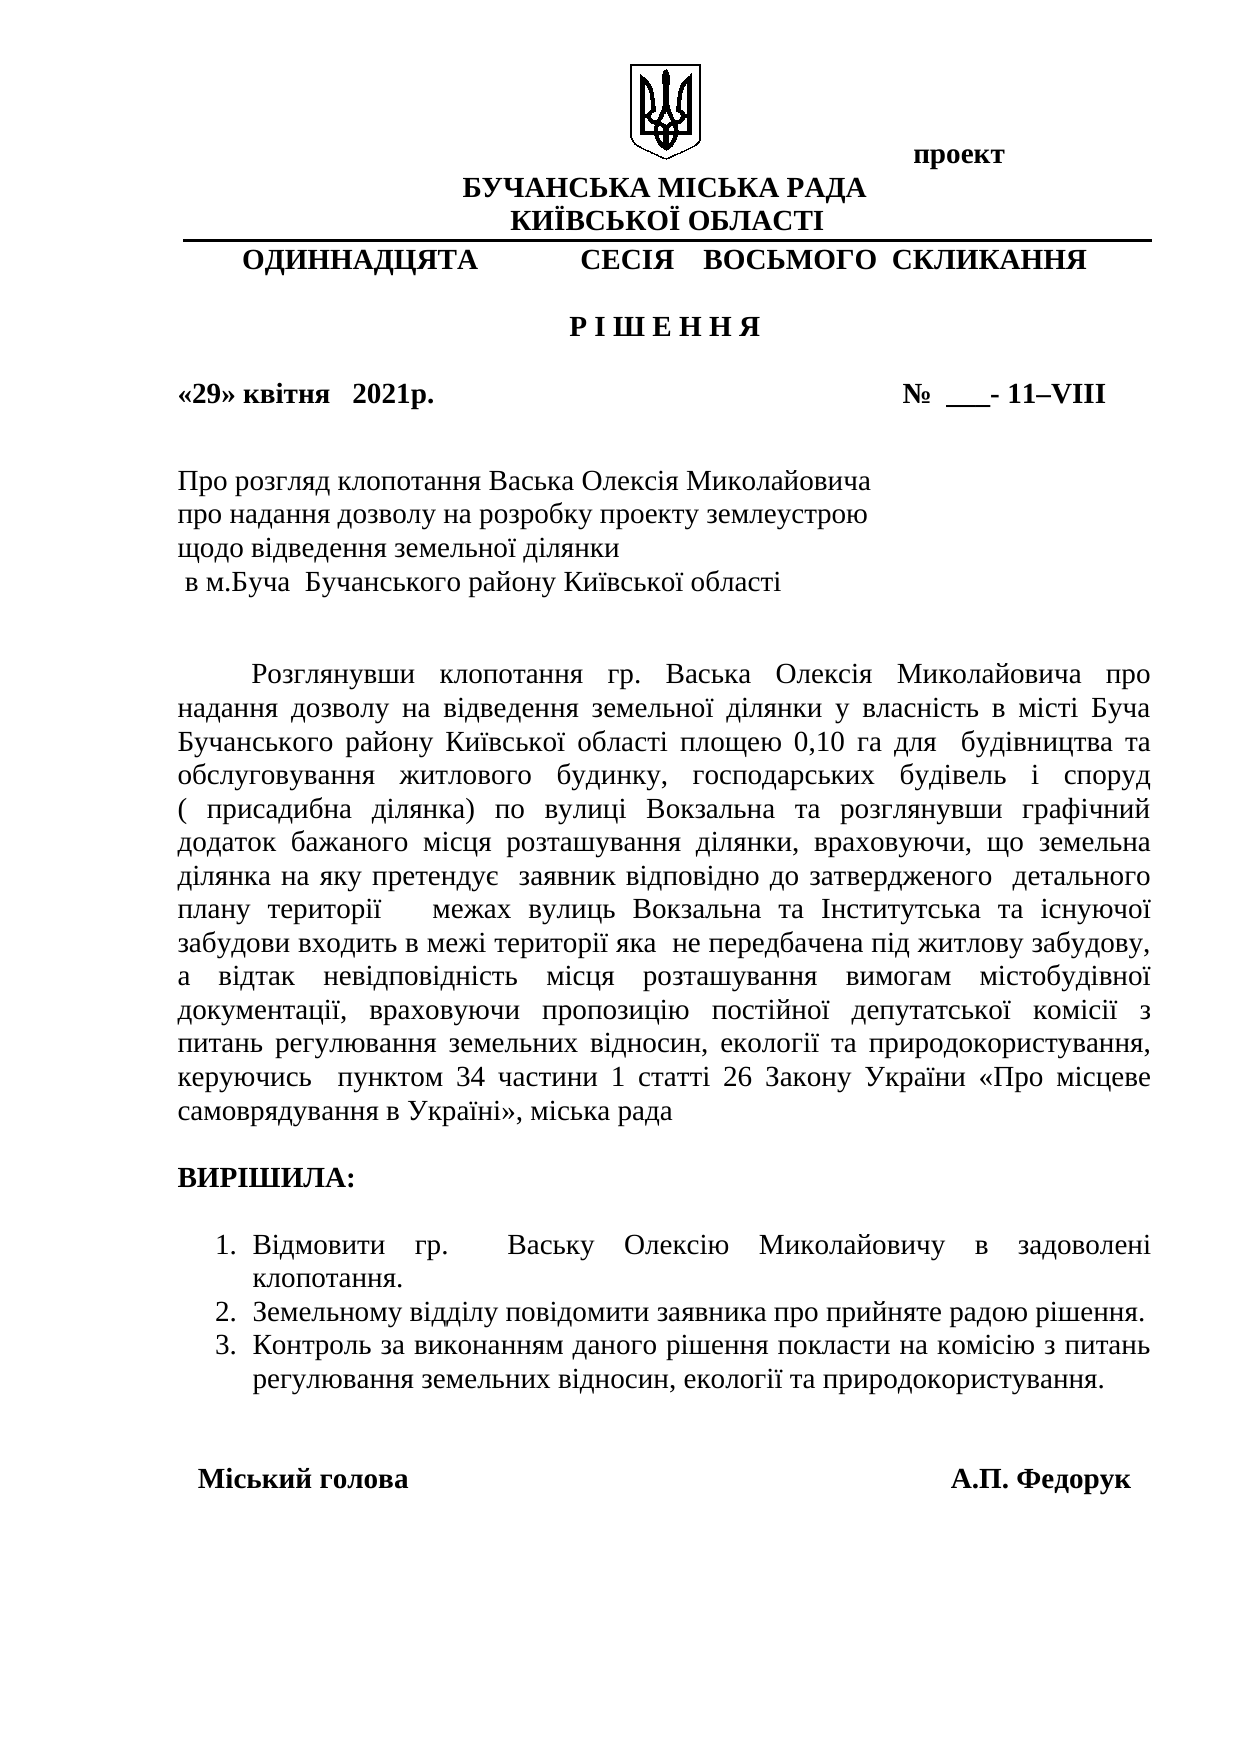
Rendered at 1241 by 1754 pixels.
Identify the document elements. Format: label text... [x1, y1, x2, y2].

text Міський голова А.П. Федорук [177, 1462, 1152, 1495]
text проект [177, 59, 1152, 170]
text Про розгляд клопотання Васька Олексія Миколайовича [177, 463, 1152, 497]
text ОДИННАДЦЯТА СЕСІЯ ВОСЬМОГО СКЛИКАННЯ [177, 242, 1152, 276]
text в м.Буча Бучанського району Київської області [177, 564, 1152, 597]
list Контроль за виконанням даного рішення покласти на комісію з питань регулювання земельних відносин, екології та природокористування. [215, 1327, 1152, 1394]
text щодо відведення земельної ділянки [177, 530, 1152, 564]
text КИЇВСЬКОЇ ОБЛАСТІ [183, 203, 1152, 239]
text БУЧАНСЬКА МІСЬКА РАДА [177, 170, 1152, 203]
list Земельному відділу повідомити заявника про прийняте радою рішення. [215, 1294, 1152, 1327]
text Р І Ш Е Н Н Я [177, 309, 1152, 343]
text «29» квітня 2021р. № ___- 11–VІІІ [177, 376, 1152, 410]
text ВИРІШИЛА: [177, 1160, 1152, 1193]
text Розглянувши клопотання гр. Васька Олексія Миколайовича про надання дозволу на відведення земельної ділянки у власність в місті Буча Бучанського району Київської області площею 0,10 га для будівництва та обслуговування житлового будинку, господарських будівель і споруд ( присадибна ділянка) по вулиці Вокзальна та розглянувши графічний додаток бажаного місця розташування ділянки, враховуючи, що земельна ділянка на яку претендує заявник відповідно до затвердженого детального плану території межах вулиць Вокзальна та Інститутська та існуючої забудови входить в межі території яка не передбачена під житлову забудову, а відтак невідповідність місця розташування вимогам містобудівної документації, враховуючи пропозицію постійної депутатської комісії з питань регулювання земельних відносин, екології та природокористування, керуючись пунктом 34 частини 1 статті 26 Закону України «Про місцеве самоврядування в Україні», міська рада [177, 657, 1152, 1126]
text про надання дозволу на розробку проекту землеустрою [177, 497, 1152, 530]
list Відмовити гр. Ваську Олексію Миколайовичу в задоволені клопотання. [215, 1227, 1152, 1294]
